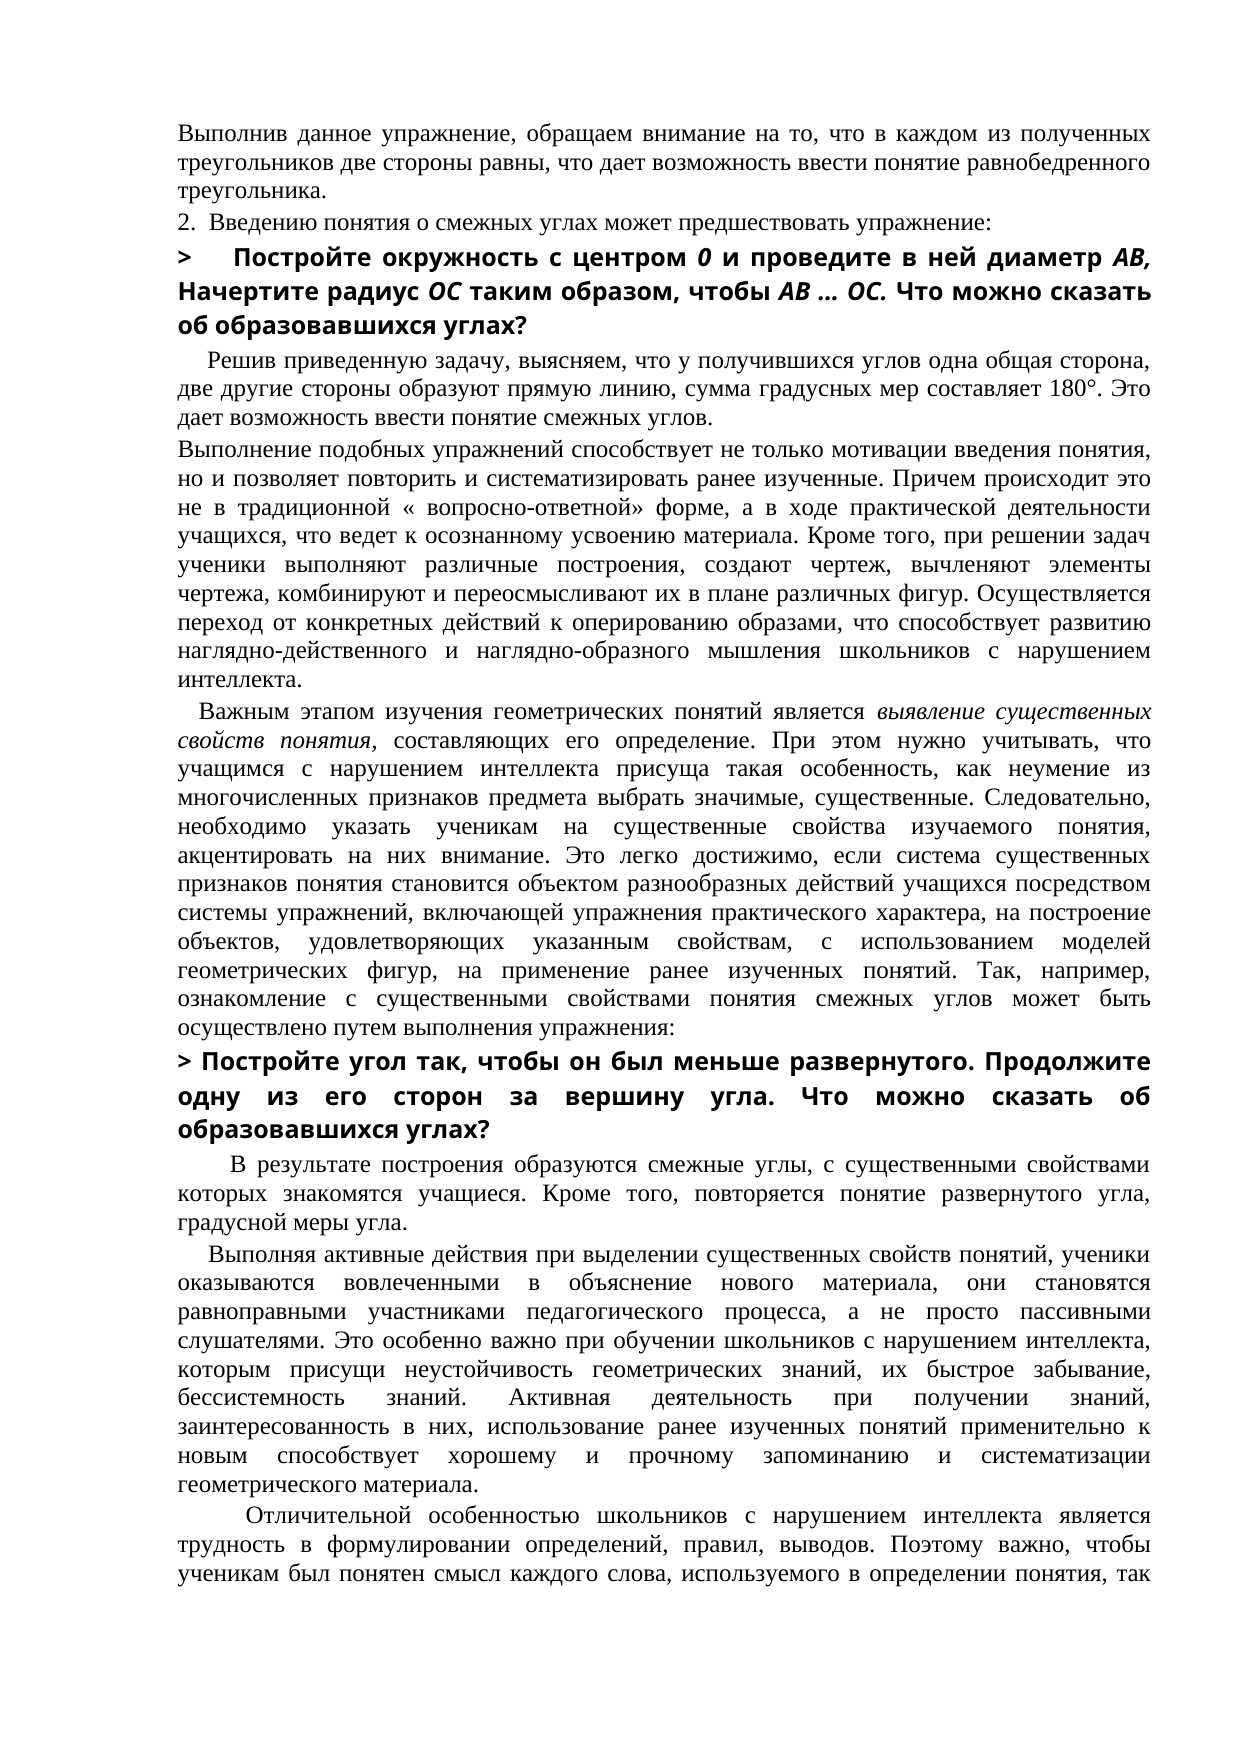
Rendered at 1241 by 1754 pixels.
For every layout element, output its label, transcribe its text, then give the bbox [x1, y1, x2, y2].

text Выполняя активные действия при выделении существенных свойств понятий, ученики оказываются вовлеченными в объяснение нового материала, они становятся равноправными участниками педагогического процесса, а не просто пассивными слушателями. Это особенно важно при обучении школьников с нарушением интеллекта, которым присущи неустойчивость геометрических знаний, их быстрое забывание, бессистемность знаний. Активная деятельность при получении знаний, заинтересованность в них, использование ранее изученных понятий применительно к новым способствует хорошему и прочному запоминанию и систематизации геометрического материала. [177, 1239, 1152, 1497]
text > Постройте окружность с центром 0 и проведите в ней диаметр АВ, Начертите радиус ОС таким образом, чтобы АВ … ОС. Что можно сказать об образовавшихся углах? [177, 239, 1152, 342]
text 2. Введению понятия о смежных углах может предшествовать упражнение: [177, 207, 1152, 236]
text Выполнив данное упражнение, обращаем внимание на то, что в каждом из полученных треугольников две стороны равны, что дает возможность ввести понятие равнобедренного треугольника. [177, 118, 1152, 204]
text Решив приведенную задачу, выясняем, что у получившихся углов одна общая сторона, две другие стороны образуют прямую линию, сумма градусных мер составляет 180°. Это дает возможность ввести понятие смежных углов. [177, 345, 1152, 431]
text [177, 1501, 1152, 1587]
text Выполнение подобных упражнений способствует не только мотивации введения понятия, но и позволяет повторить и систематизировать ранее изученные. Причем происходит это не в традиционной « вопросно-ответной» форме, а в ходе практической деятельности учащихся, что ведет к осознанному усвоению материала. Кроме того, при решении задач ученики выполняют различные построения, создают чертеж, вычленяют элементы чертежа, комбинируют и переосмысливают их в плане различных фигур. Осуществляется переход от конкретных действий к оперированию образами, что способствует развитию наглядно-действенного и наглядно-образного мышления школьников с нарушением интеллекта. [177, 434, 1152, 693]
text Важным этапом изучения геометрических понятий является выявление существенных свойств понятия, составляющих его определение. При этом нужно учитывать, что учащимся с нарушением интеллекта присуща такая особенность, как неумение из многочисленных признаков предмета выбрать значимые, существенные. Следовательно, необходимо указать ученикам на существенные свойства изучаемого понятия, акцентировать на них внимание. Это легко достижимо, если система существенных признаков понятия становится объектом разнообразных действий учащихся посредством системы упражнений, включающей упражнения практического характера, на построение объектов, удовлетворяющих указанным свойствам, с использованием моделей геометрических фигур, на применение ранее изученных понятий. Так, например, ознакомление с существенными свойствами понятия смежных углов может быть осуществлено путем выполнения упражнения: [177, 696, 1152, 1041]
text В результате построения образуются смежные углы, с существенными свойствами которых знакомятся учащиеся. Кроме того, повторяется понятие развернутого угла, градусной меры угла. [177, 1149, 1152, 1236]
text > Постройте угол так, чтобы он был меньше развернутого. Продолжите одну из его сторон за вершину угла. Что можно сказать об образовавшихся углах? [177, 1044, 1152, 1146]
